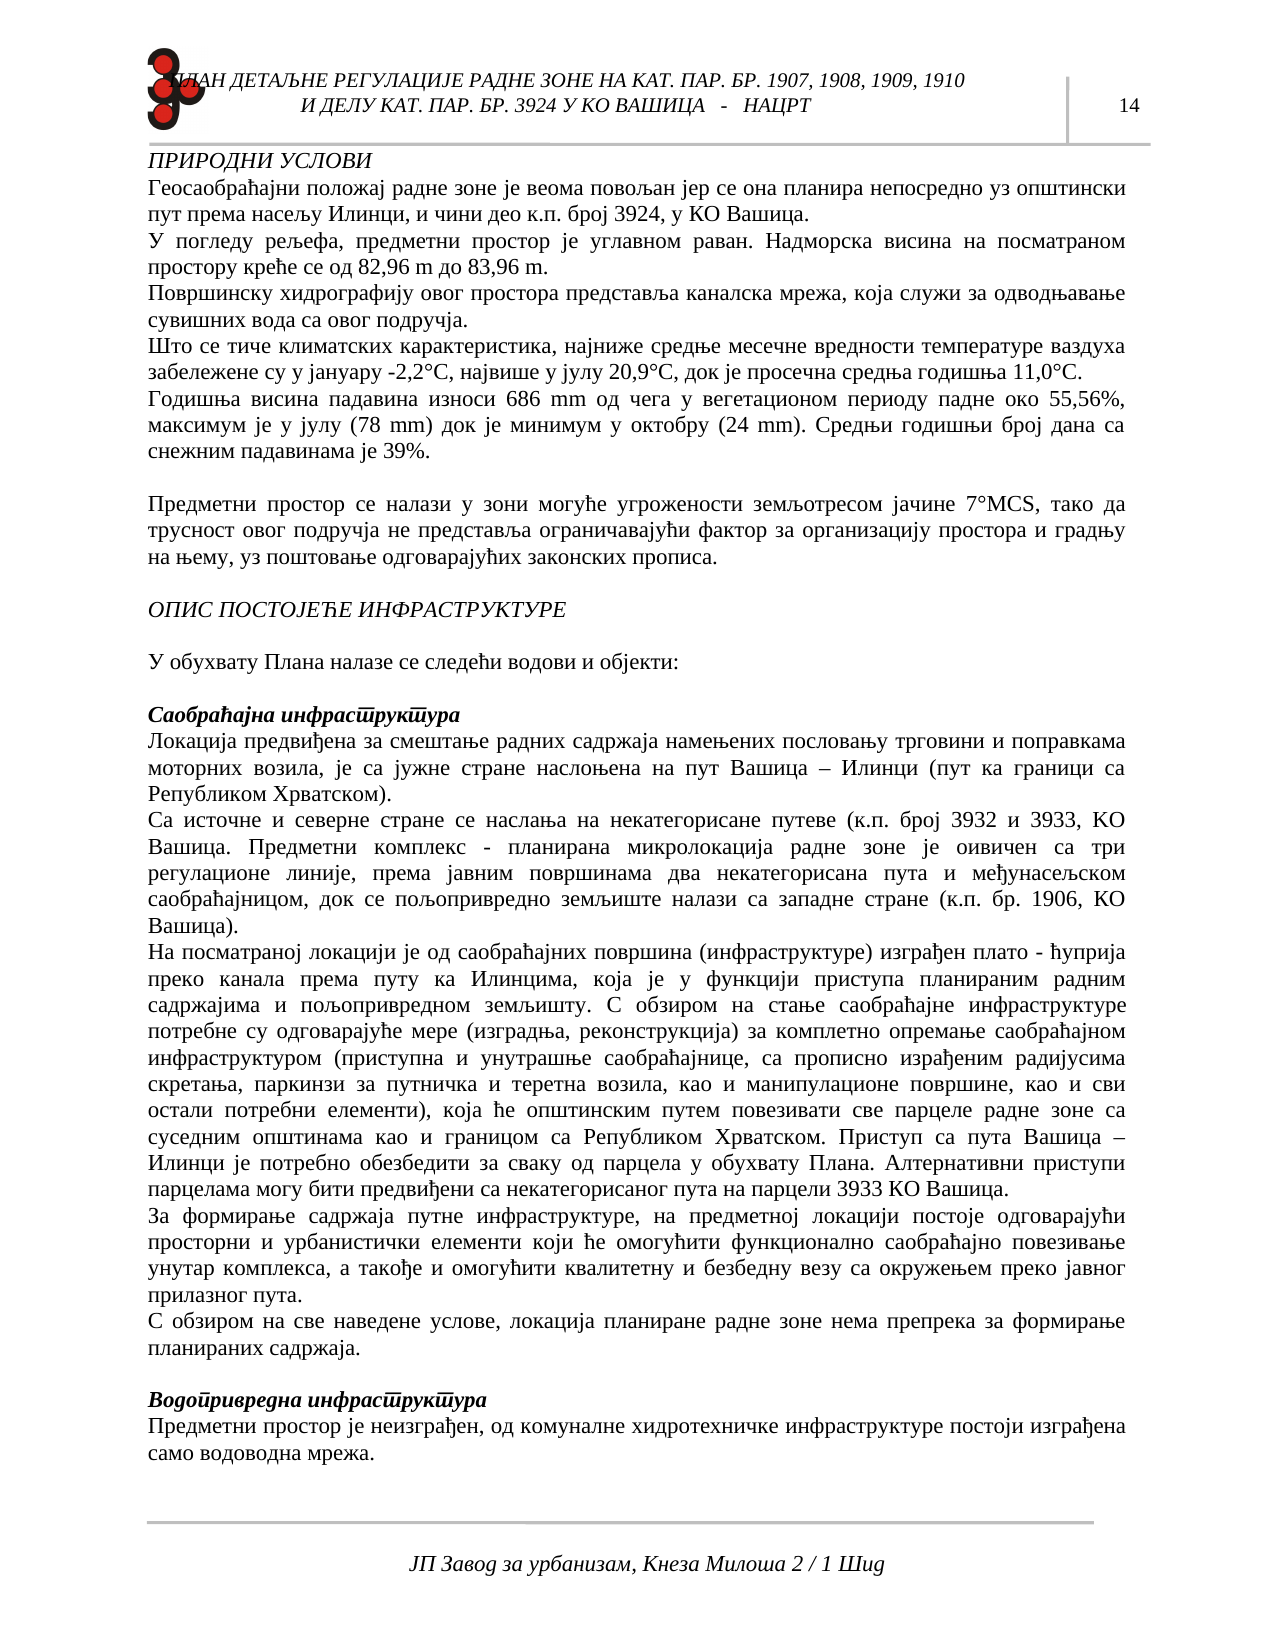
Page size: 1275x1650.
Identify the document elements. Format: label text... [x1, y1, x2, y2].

list У погледу рељефа, предметни простор је углавном раван. Надморска висина на посматраном простору креће се од 82,96 m до 83,96 m. [148, 227, 1127, 279]
list Водопривредна инфраструктура [148, 1386, 1127, 1413]
list На посматраној локацији је од саобраћајних површина (инфраструктуре) изграђен плато - ћуприја преко канала према путу ка Илинцима, која је у функцији приступа планираним радним садржајима и пољопривредном земљишту. С обзиром на стање саобраћајне инфраструктуре потребне су одговарајуће мере (изградња, реконструкција) за комплетно опремање саобраћајном инфраструктуром (приступна и унутрашње саобраћајнице, са прописно израђеним радијусима скретања, паркинзи за путничка и теретна возила, као и манипулационе површине, као и сви остали потребни елементи), која ће општинским путем повезивати све парцеле радне зоне са суседним општинама као и границом са Републиком Хрватском. Приступ са пута Вашица – Илинци је потребно обезбедити за сваку од парцела у обухвату Плана. Алтернативни приступи парцелама могу бити предвиђени са некатегорисаног пута на парцели 3933 КО Вашица. [148, 938, 1127, 1202]
list С обзиром на све наведене услове, локација планиране радне зоне нема препрека за формирање планираних садржаја. [148, 1307, 1127, 1360]
list Предметни простор се налази у зони могуће угрожености земљотресом јачине 7°MCS, тако да трусност овог подручја не представља ограничавајући фактор за организацију простора и градњу на њему, уз поштовање одговарајућих законских прописа. [148, 490, 1127, 569]
list Годишња висина падавина износи 686 mm од чега у вегетационом периоду падне око 55,56%, максимум је у јулу (78 mm) док је минимум у октобру (24 mm). Средњи годишњи број дана са снежним падавинама је 39%. [148, 385, 1127, 464]
list У обухвату Плана налазе се следећи водови и објекти: [148, 648, 1127, 675]
list Површинску хидрографију овог простора представља каналска мрежа, која служи за одводњавање сувишних вода са овог подручја. [148, 279, 1127, 332]
list ОПИС ПОСТОЈЕЋЕ ИНФРАСТРУКТУРЕ [148, 596, 1127, 622]
list Предметни простор је неизграђен, од комуналне хидротехничке инфраструктуре постоји изграђена само водоводна мрежа. [148, 1413, 1127, 1465]
list Саобраћајна инфраструктура [148, 701, 1127, 727]
list Са источне и северне стране се наслања на некатегорисане путеве (к.п. број 3932 и 3933, KO Вашица. Предметни комплекс - планирана микролокација радне зоне је оивичен са три регулационе линије, према јавним површинама два некатегорисана пута и међунасељском саобраћајницом, док се пољопривредно земљиште налази са западне стране (к.п. бр. 1906, КО Вашица). [148, 806, 1127, 938]
picture [147, 46, 210, 134]
list За формирање садржаја путне инфраструктуре, на предметној локацији постоје одговарајући просторни и урбанистички елементи који ће омогућити функционално саобраћајно повезивање унутар комплекса, а такође и омогућити квалитетну и безбедну везу са окружењем преко јавног прилазног пута. [148, 1202, 1127, 1307]
list ПРИРОДНИ УСЛОВИ [148, 148, 1127, 174]
list Локацијa предвиђенa за смештање радних садржаја намењених пословању трговини и поправкама моторних возила, је са јужне стране наслоњена на пут Вашица – Илинци (пут ка граници са Републиком Хрватском). [148, 727, 1127, 806]
list Што се тиче климатских карактеристика, најниже средње месечне вредности температуре ваздуха забележене су у јануару -2,2°C, највише у јулу 20,9°C, док је просечна средња годишња 11,0°C. [148, 332, 1127, 385]
list Геосаобраћајни положај радне зоне је веома повољан јер се она планира непосредно уз општински пут према насељу Илинци, и чини део к.п. број 3924, у КО Вашица. [148, 174, 1127, 227]
